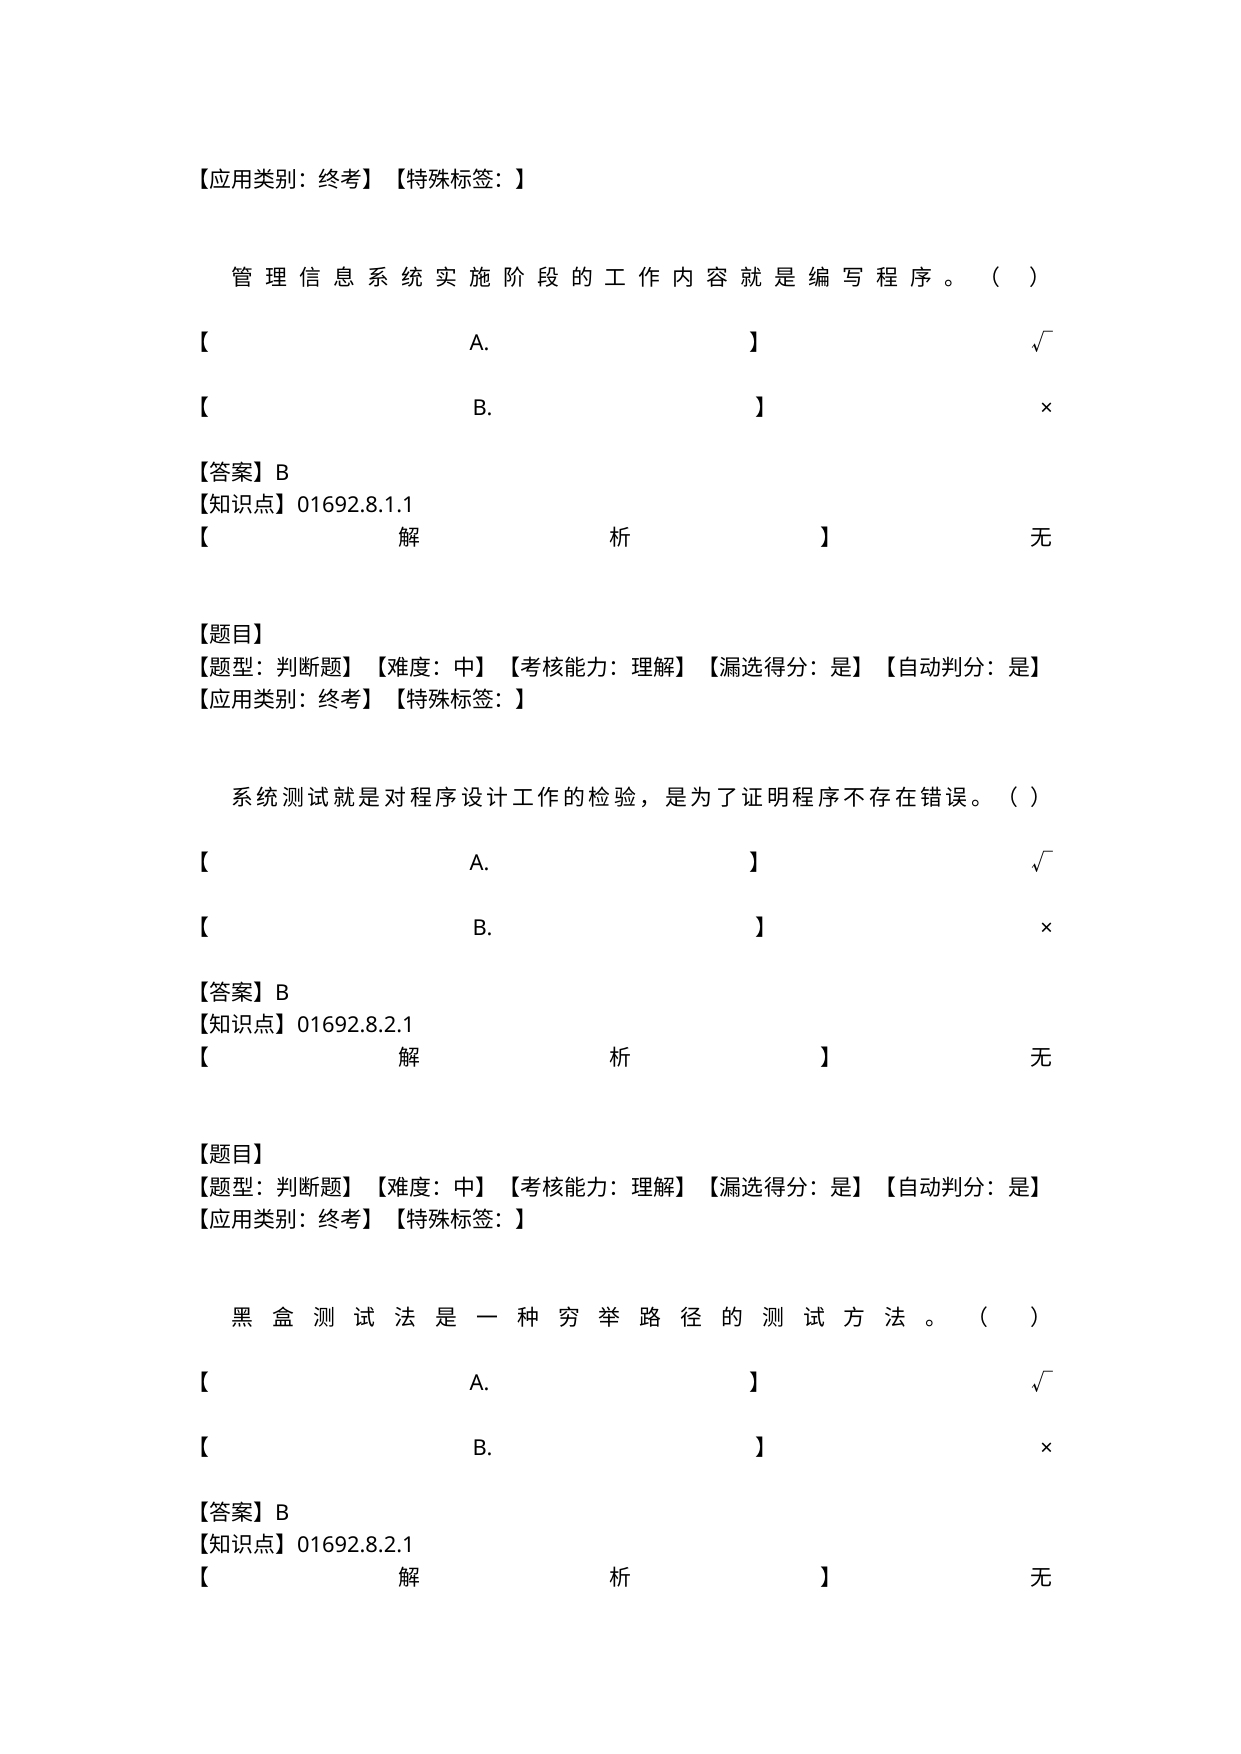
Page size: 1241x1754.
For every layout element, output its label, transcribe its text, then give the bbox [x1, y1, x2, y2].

text 黑盒测试法是一种穷举路径的测试方法。（ ） [187, 1234, 1053, 1364]
text 【A.】√ [187, 844, 1053, 909]
text 【解析】无 [187, 1039, 1053, 1104]
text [187, 1169, 1053, 1234]
text 【解析】无 [187, 1559, 1053, 1592]
text 【题目】 [187, 1137, 1053, 1169]
text 【B.】× [187, 389, 1053, 454]
text 【题目】 [187, 617, 1053, 649]
text 系统测试就是对程序设计工作的检验，是为了证明程序不存在错误。（ ） [187, 714, 1053, 844]
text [187, 162, 1053, 194]
text 【B.】× [187, 1429, 1053, 1494]
text 管理信息系统实施阶段的工作内容就是编写程序。（ ） [187, 194, 1053, 324]
text 【答案】B [187, 1494, 1053, 1527]
text 【解析】无 [187, 519, 1053, 584]
text 【B.】× [187, 909, 1053, 974]
text 【答案】B [187, 454, 1053, 487]
text 【答案】B [187, 974, 1053, 1007]
text 【题型：判断题】【难度：中】【考核能力：理解】【漏选得分：是】【自动判分：是】【应用类别：终考】【特殊标签：】 [187, 649, 1053, 714]
text 【知识点】01692.8.1.1 [187, 487, 1053, 519]
text 【知识点】01692.8.2.1 [187, 1007, 1053, 1039]
text 【A.】√ [187, 324, 1053, 389]
text 【A.】√ [187, 1364, 1053, 1429]
text 【知识点】01692.8.2.1 [187, 1527, 1053, 1559]
